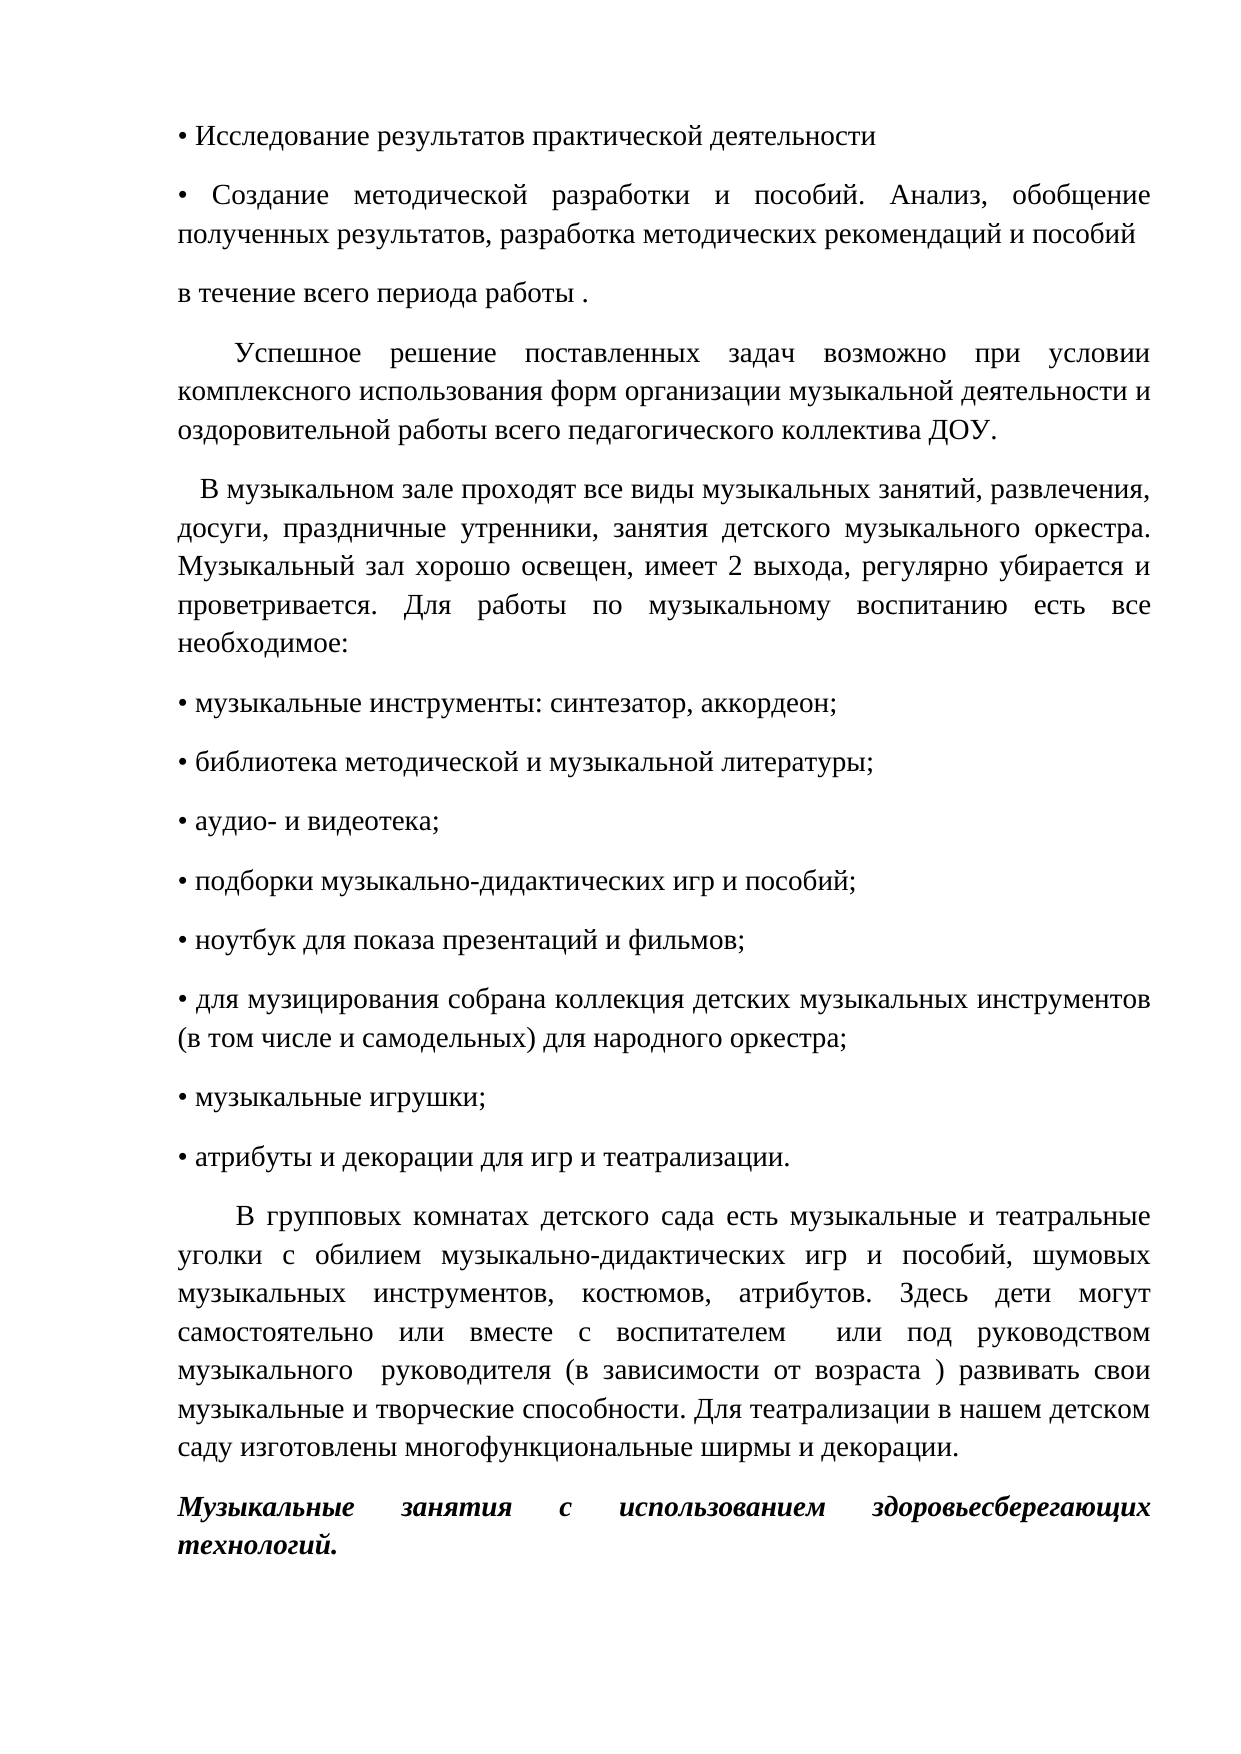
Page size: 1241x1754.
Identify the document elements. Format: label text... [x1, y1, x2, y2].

text • Исследование результатов практической деятельности [177, 118, 1152, 152]
text Успешное решение поставленных задач возможно при условии комплексного использования форм организации музыкальной деятельности и оздоровительной работы всего педагогического коллектива ДОУ. [177, 335, 1152, 445]
text • для музицирования собрана коллекция детских музыкальных инструментов (в том числе и самодельных) для народного оркестра; [177, 982, 1152, 1054]
text • Создание методической разработки и пособий. Анализ, обобщение полученных результатов, разработка методических рекомендаций и пособий [177, 177, 1152, 249]
text Музыкальные занятия с использованием здоровьесберегающих технологий. [177, 1489, 1152, 1561]
text • аудио- и видеотека; [177, 803, 1152, 837]
text • ноутбук для показа презентаций и фильмов; [177, 922, 1152, 956]
text • подборки музыкально-дидактических игр и пособий; [177, 863, 1152, 896]
text • атрибуты и декорации для игр и театрализации. [177, 1139, 1152, 1172]
text • музыкальные инструменты: синтезатор, аккордеон; [177, 685, 1152, 718]
text В музыкальном зале проходят все виды музыкальных занятий, развлечения, досуги, праздничные утренники, занятия детского музыкального оркестра. Музыкальный зал хорошо освещен, имеет 2 выхода, регулярно убирается и проветривается. Для работы по музыкальному воспитанию есть все необходимое: [177, 471, 1152, 659]
text в течение всего периода работы . [177, 275, 1152, 309]
text В групповых комнатах детского сада есть музыкальные и театральные уголки с обилием музыкально-дидактических игр и пособий, шумовых музыкальных инструментов, костюмов, атрибутов. Здесь дети могут самостоятельно или вместе с воспитателем или под руководством музыкального руководителя (в зависимости от возраста ) развивать свои музыкальные и творческие способности. Для театрализации в нашем детском саду изготовлены многофункциональные ширмы и декорации. [177, 1198, 1152, 1463]
text • библиотека методической и музыкальной литературы; [177, 744, 1152, 778]
text • музыкальные игрушки; [177, 1079, 1152, 1113]
